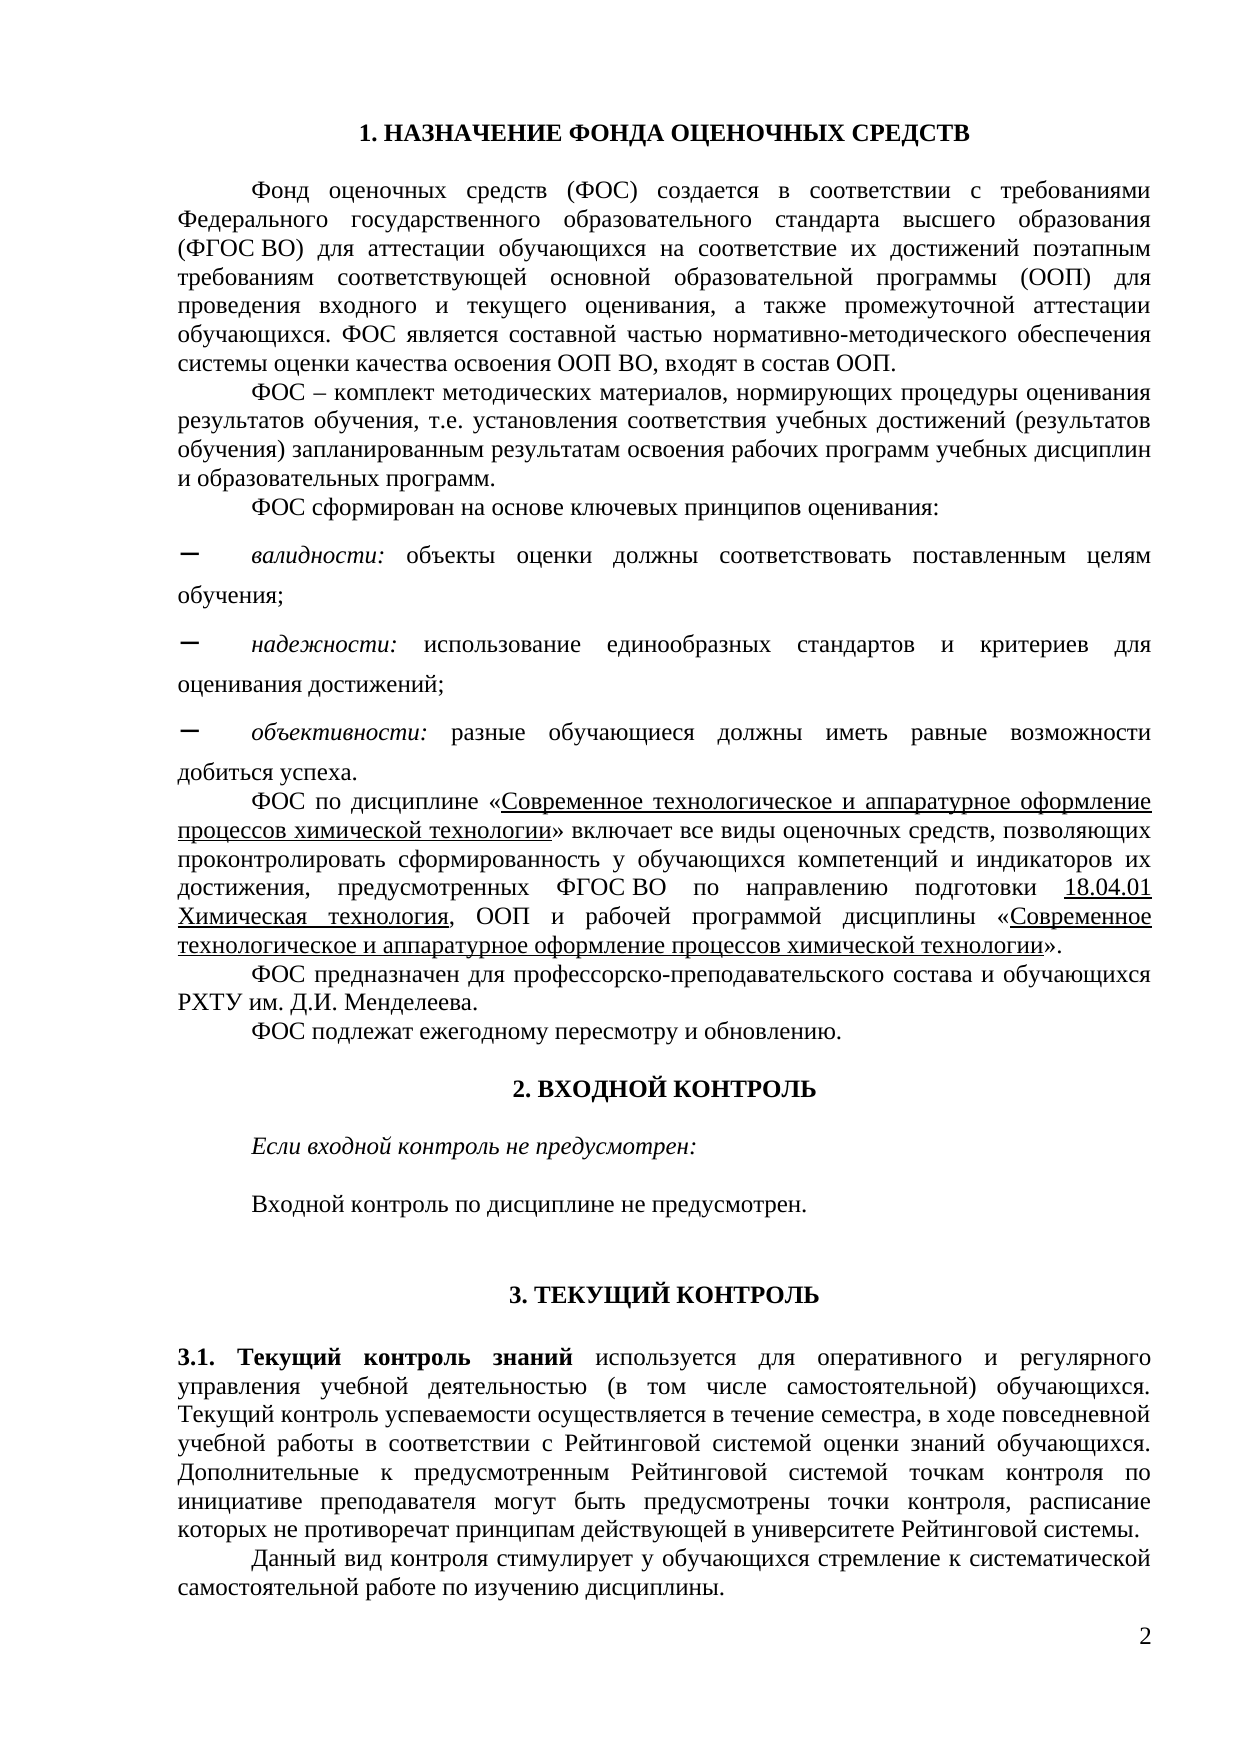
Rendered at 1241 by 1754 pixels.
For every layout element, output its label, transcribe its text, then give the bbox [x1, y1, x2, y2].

text ФОС подлежат ежегодному пересмотру и обновлению. [177, 1016, 1152, 1045]
text 3.1. Текущий контроль знаний используется для оперативного и регулярного управления учебной деятельностью (в том числе самостоятельной) обучающихся. Текущий контроль успеваемости осуществляется в течение семестра, в ходе повседневной учебной работы в соответствии с Рейтинговой системой оценки знаний обучающихся. Дополнительные к предусмотренным Рейтинговой системой точкам контроля по инициативе преподавателя могут быть предусмотрены точки контроля, расписание которых не противоречат принципам действующей в университете Рейтинговой системы. [177, 1342, 1152, 1543]
text Входной контроль по дисциплине не предусмотрен. [177, 1189, 1152, 1217]
text Фонд оценочных средств (ФОС) создается в соответствии с требованиями Федерального государственного образовательного стандарта высшего образования (ФГОС ВО) для аттестации обучающихся на соответствие их достижений поэтапным требованиям соответствующей основной образовательной программы (ООП) для проведения входного и текущего оценивания, а также промежуточной аттестации обучающихся. ФОС является составной частью нормативно-методического обеспечения системы оценки качества освоения ООП ВО, входят в состав ООП. [177, 176, 1152, 377]
text ФОС по дисциплине «Современное технологическое и аппаратурное оформление процессов химической технологии» включает все виды оценочных средств, позволяющих проконтролировать сформированность у обучающихся компетенций и индикаторов их достижения, предусмотренных ФГОС ВО по направлению подготовки 18.04.01 Химическая технология, ООП и рабочей программой дисциплины «Современное технологическое и аппаратурное оформление процессов химической технологии». [177, 786, 1152, 959]
list объективности: разные обучающиеся должны иметь равные возможности добиться успеха. [177, 698, 1152, 786]
list валидности: объекты оценки должны соответствовать поставленным целям обучения; [177, 521, 1152, 609]
subtitle 1. НАЗНАЧЕНИЕ ФОНДА ОЦЕНОЧНЫХ СРЕДСТВ [177, 118, 1152, 147]
subtitle 3. ТЕКУЩИЙ КОНТРОЛЬ [177, 1280, 1152, 1308]
text Данный вид контроля стимулирует у обучающихся стремление к систематической самостоятельной работе по изучению дисциплины. [177, 1543, 1152, 1601]
text 2. ВХОДНОЙ КОНТРОЛЬ [177, 1074, 1152, 1102]
text Если входной контроль не предусмотрен: [177, 1131, 1152, 1160]
text ФОС сформирован на основе ключевых принципов оценивания: [177, 492, 1152, 521]
text ФОС предназначен для профессорско-преподавательского состава и обучающихся РХТУ им. Д.И. Менделеева. [177, 959, 1152, 1016]
text ФОС – комплект методических материалов, нормирующих процедуры оценивания результатов обучения, т.е. установления соответствия учебных достижений (результатов обучения) запланированным результатам освоения рабочих программ учебных дисциплин и образовательных программ. [177, 377, 1152, 492]
list надежности: использование единообразных стандартов и критериев для оценивания достижений; [177, 609, 1152, 698]
